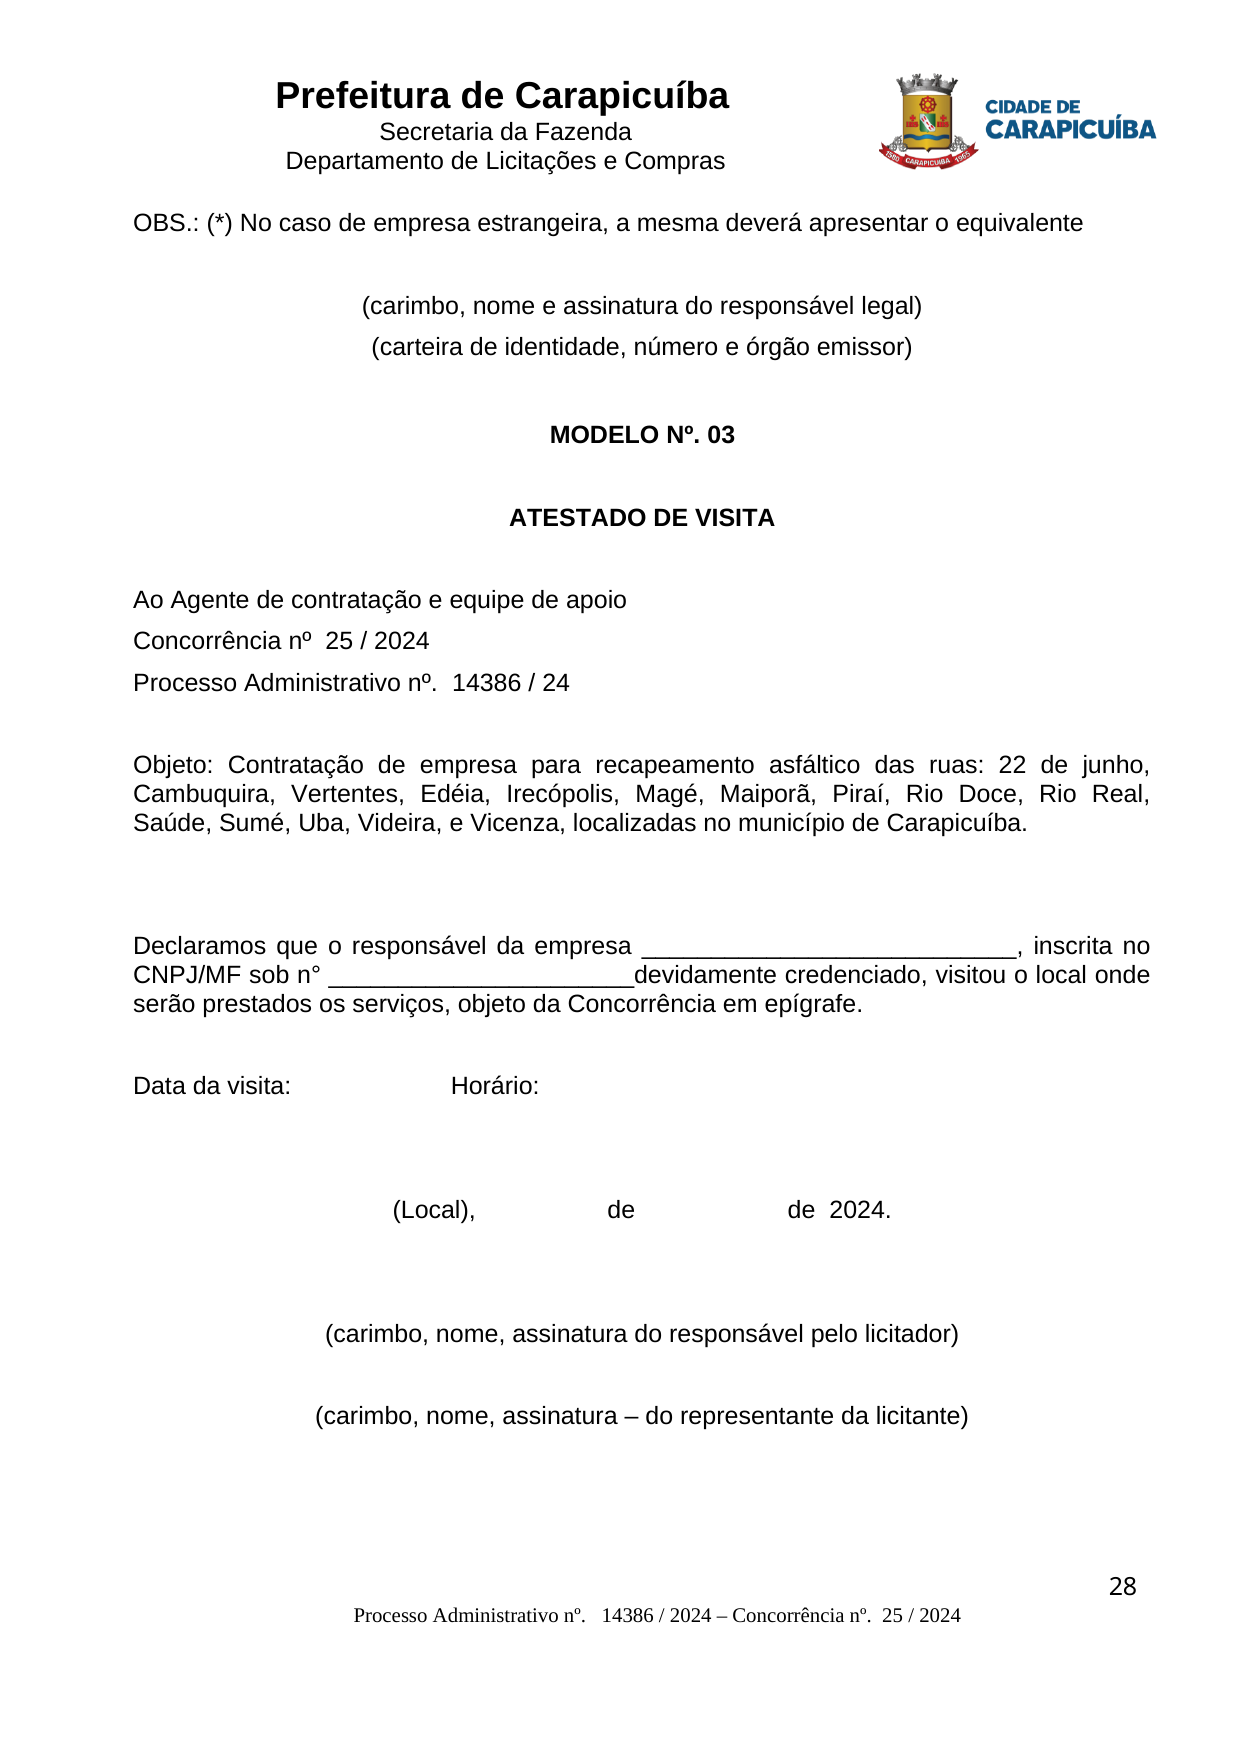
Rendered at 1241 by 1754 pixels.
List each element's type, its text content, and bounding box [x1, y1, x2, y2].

text Data da visita: Horário: [133, 1071, 1152, 1100]
text MODELO Nº. 03 [133, 420, 1152, 449]
text (carteira de identidade, número e órgão emissor) [133, 332, 1152, 361]
picture [877, 65, 1159, 172]
text Concorrência nº 25 / 2024 [133, 626, 1152, 655]
text (carimbo, nome, assinatura – do representante da licitante) [133, 1401, 1152, 1430]
text Objeto: Contratação de empresa para recapeamento asfáltico das ruas: 22 de junho, Cambuquira, Vertentes, Edéia, Irecópolis, Magé, Maiporã, Piraí, Rio Doce, Rio Real, Saúde, Sumé, Uba, Videira, e Vicenza, localizadas no município de Carapicuíba. [133, 750, 1152, 836]
text ATESTADO DE VISITA [133, 502, 1152, 531]
text Ao Agente de contratação e equipe de apoio [133, 585, 1152, 614]
text Declaramos que o responsável da empresa ___________________________, inscrita no CNPJ/MF sob n° ______________________devidamente credenciado, visitou o local onde serão prestados os serviços, objeto da Concorrência em epígrafe. [133, 931, 1152, 1017]
text (carimbo, nome e assinatura do responsável legal) [133, 291, 1152, 320]
text OBS.: (*) No caso de empresa estrangeira, a mesma deverá apresentar o equivalente [133, 208, 1152, 237]
text Processo Administrativo nº. 14386 / 24 [133, 667, 1152, 696]
text (Local), de de 2024. [133, 1195, 1152, 1224]
text (carimbo, nome, assinatura do responsável pelo licitador) [133, 1319, 1152, 1347]
